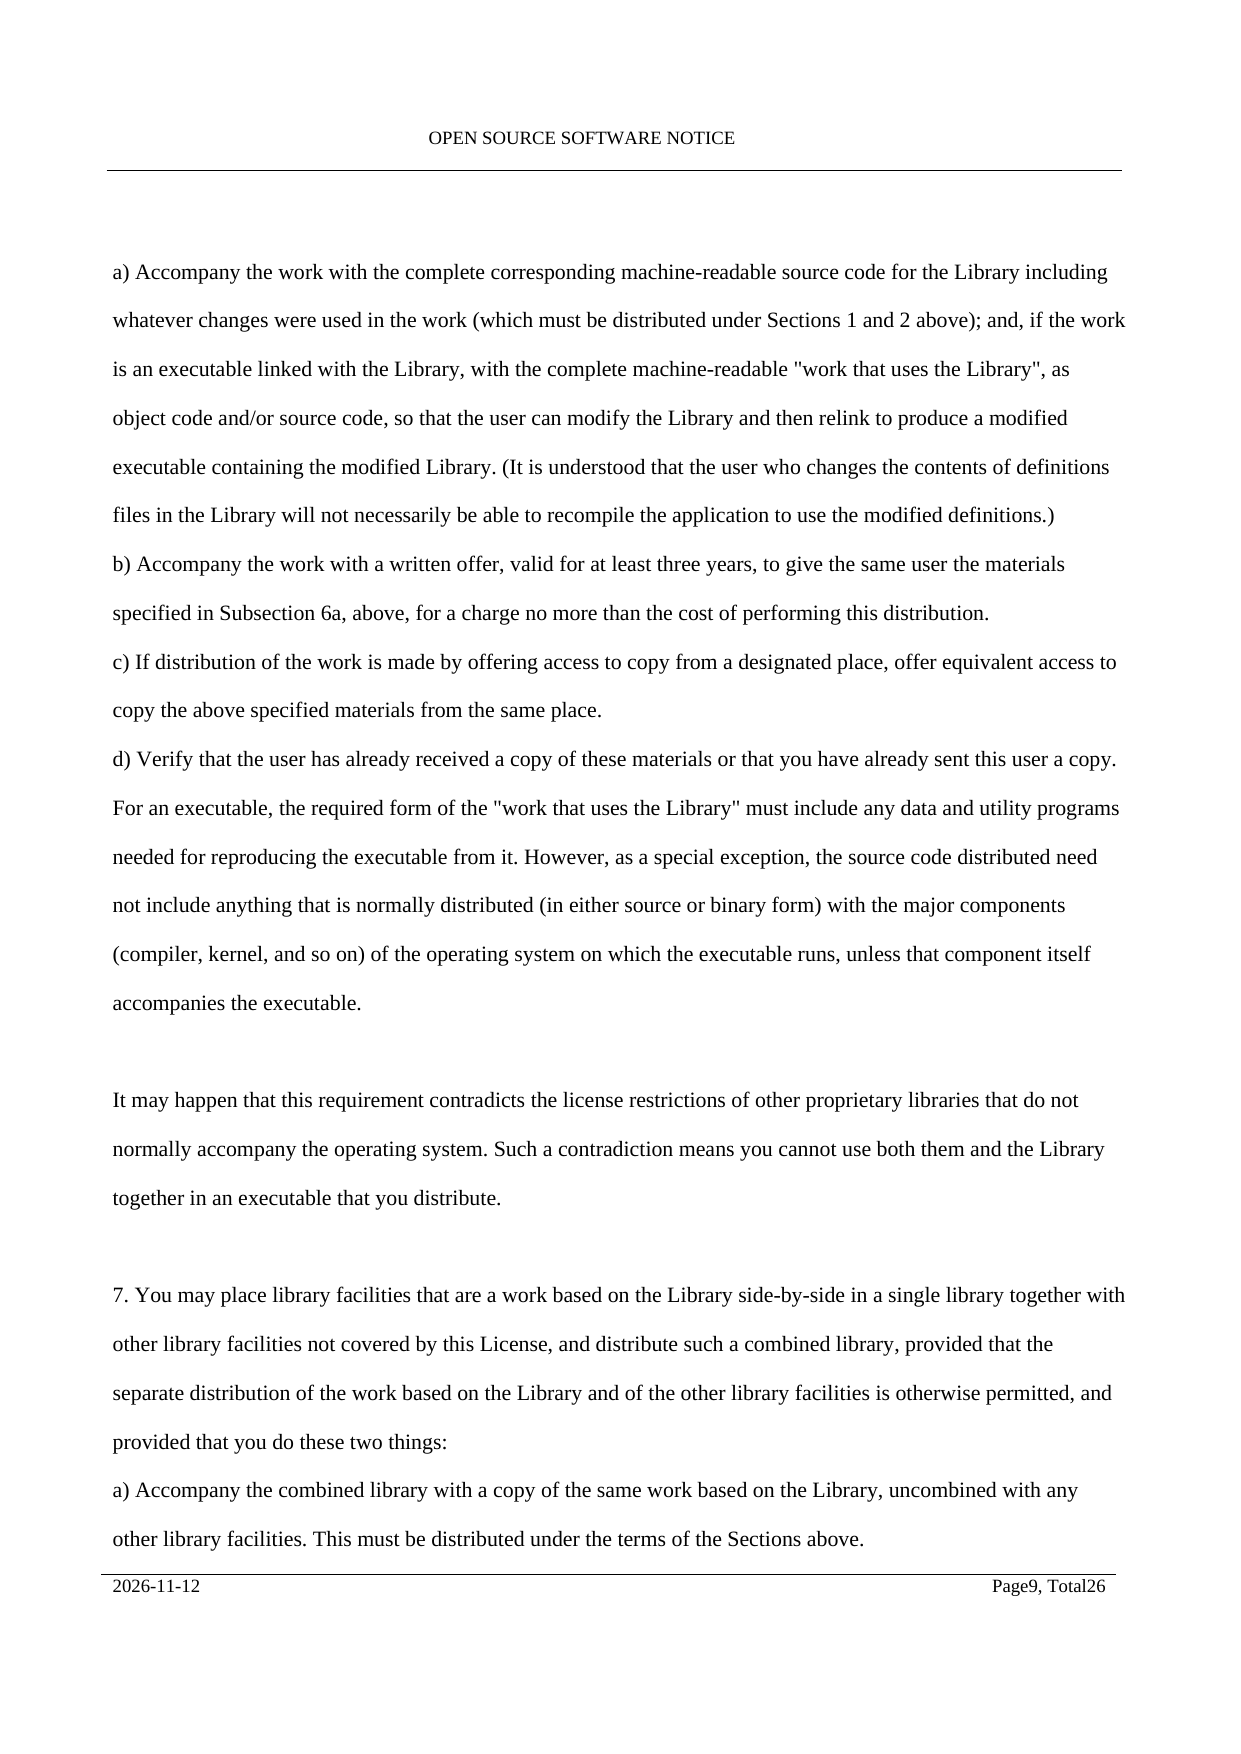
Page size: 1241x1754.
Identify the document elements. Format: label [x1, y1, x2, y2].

text [112, 206, 1128, 1555]
